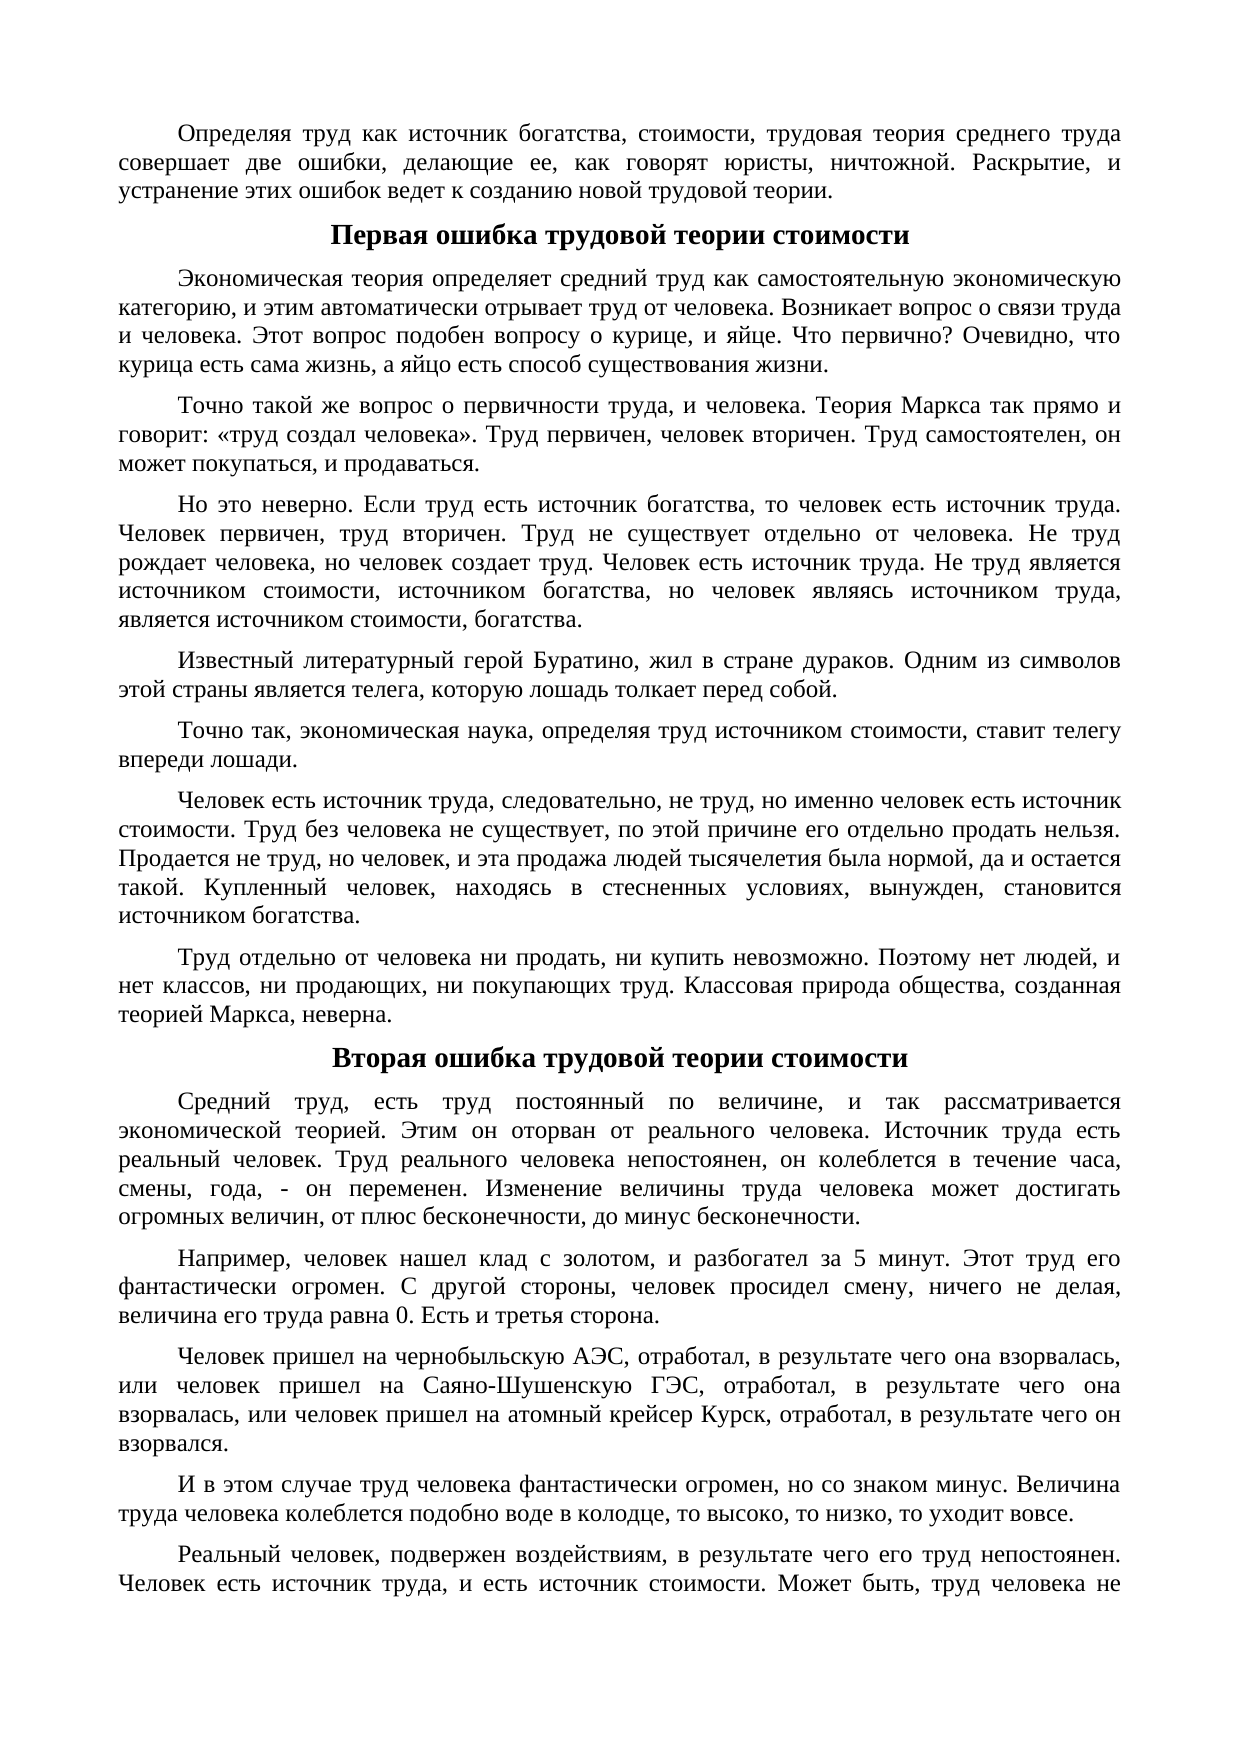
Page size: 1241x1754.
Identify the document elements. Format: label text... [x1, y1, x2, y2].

text Точно такой же вопрос о первичности труда, и человека. Теория Маркса так прямо и говорит: «труд создал человека». Труд первичен, человек вторичен. Труд самостоятелен, он может покупаться, и продаваться. [118, 390, 1122, 477]
text Человек есть источник труда, следовательно, не труд, но именно человек есть источник стоимости. Труд без человека не существует, по этой причине его отдельно продать нельзя. Продается не труд, но человек, и эта продажа людей тысячелетия была нормой, да и остается такой. Купленный человек, находясь в стесненных условиях, вынужден, становится источником богатства. [118, 785, 1122, 929]
text Точно так, экономическая наука, определяя труд источником стоимости, ставит телегу впереди лошади. [118, 715, 1122, 773]
text Определяя труд как источник богатства, стоимости, трудовая теория среднего труда совершает две ошибки, делающие ее, как говорят юристы, ничтожной. Раскрытие, и устранение этих ошибок ведет к созданию новой трудовой теории. [118, 118, 1122, 204]
text Вторая ошибка трудовой теории стоимости [118, 1040, 1122, 1074]
text Известный литературный герой Буратино, жил в стране дураков. Одним из символов этой страны является телега, которую лошадь толкает перед собой. [118, 645, 1122, 703]
text И в этом случае труд человека фантастически огромен, но со знаком минус. Величина труда человека колеблется подобно воде в колодце, то высоко, то низко, то уходит вовсе. [118, 1469, 1122, 1526]
text Средний труд, есть труд постоянный по величине, и так рассматривается экономической теорией. Этим он оторван от реального человека. Источник труда есть реальный человек. Труд реального человека непостоянен, он колеблется в течение часа, смены, года, - он переменен. Изменение величины труда человека может достигать огромных величин, от плюс бесконечности, до минус бесконечности. [118, 1086, 1122, 1230]
text Первая ошибка трудовой теории стоимости [118, 217, 1122, 250]
text Человек пришел на чернобыльскую АЭС, отработал, в результате чего она взорвалась, или человек пришел на Саяно-Шушенскую ГЭС, отработал, в результате чего она взорвалась, или человек пришел на атомный крейсер Курск, отработал, в результате чего он взорвался. [118, 1341, 1122, 1456]
text Труд отдельно от человека ни продать, ни купить невозможно. Поэтому нет людей, и нет классов, ни продающих, ни покупающих труд. Классовая природа общества, созданная теорией Маркса, неверна. [118, 942, 1122, 1028]
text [118, 1539, 1122, 1596]
text Экономическая теория определяет средний труд как самостоятельную экономическую категорию, и этим автоматически отрывает труд от человека. Возникает вопрос о связи труда и человека. Этот вопрос подобен вопросу о курице, и яйце. Что первично? Очевидно, что курица есть сама жизнь, а яйцо есть способ существования жизни. [118, 263, 1122, 378]
text Но это неверно. Если труд есть источник богатства, то человек есть источник труда. Человек первичен, труд вторичен. Труд не существует отдельно от человека. Не труд рождает человека, но человек создает труд. Человек есть источник труда. Не труд является источником стоимости, источником богатства, но человек являясь источником труда, является источником стоимости, богатства. [118, 489, 1122, 633]
text Например, человек нашел клад с золотом, и разбогател за 5 минут. Этот труд его фантастически огромен. С другой стороны, человек просидел смену, ничего не делая, величина его труда равна 0. Есть и третья сторона. [118, 1243, 1122, 1329]
